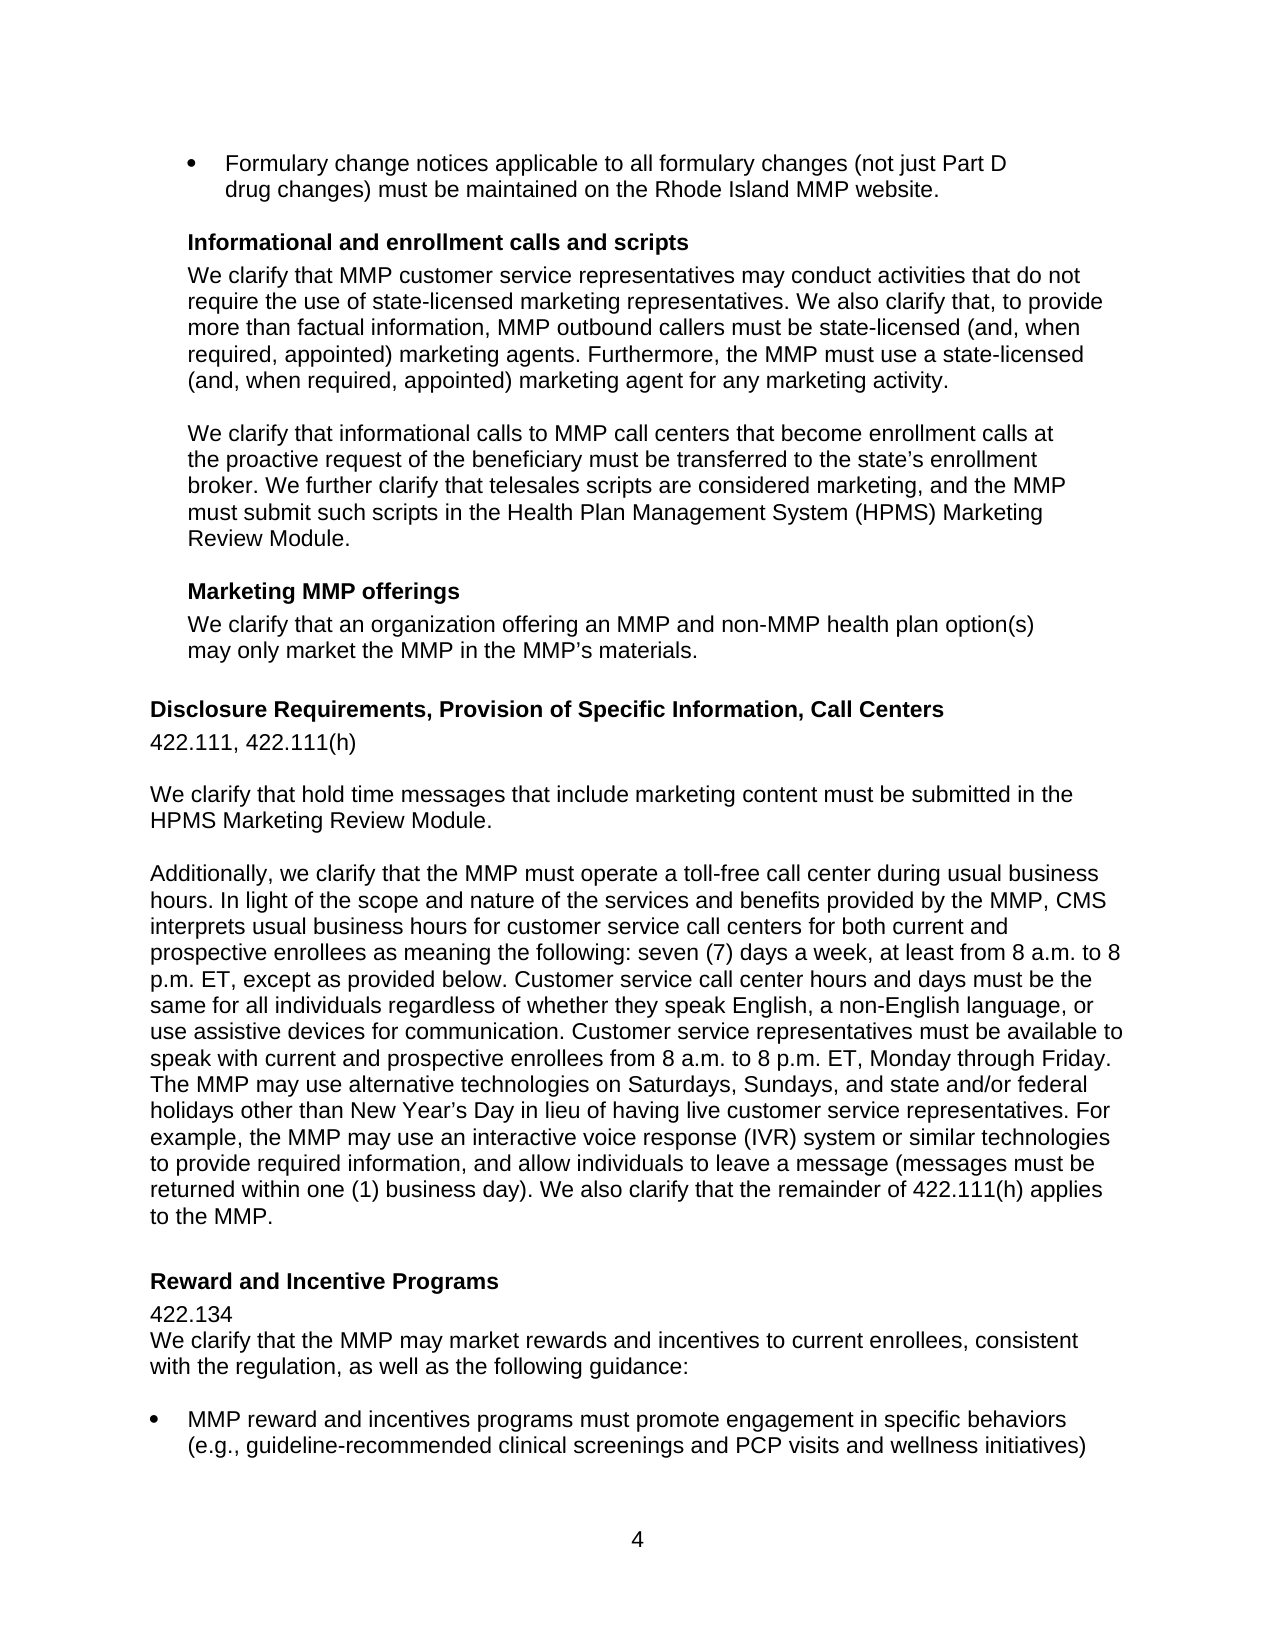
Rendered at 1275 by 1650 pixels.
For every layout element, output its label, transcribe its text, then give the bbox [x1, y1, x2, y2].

text We clarify that the MMP may market rewards and incentives to current enrollees, consistent with the regulation, as well as the following guidance: [150, 1327, 1125, 1380]
text 422.134 [150, 1301, 1125, 1327]
subtitle Disclosure Requirements, Provision of Specific Information, Call Centers [150, 696, 1125, 722]
subtitle Reward and Incentive Programs [150, 1268, 1125, 1294]
text We clarify that an organization offering an MMP and non-MMP health plan option(s) may only market the MMP in the MMP’s materials. [187, 611, 1050, 663]
text We clarify that hold time messages that include marketing content must be submitted in the HPMS Marketing Review Module. [150, 781, 1125, 834]
text We clarify that informational calls to MMP call centers that become enrollment calls at the proactive request of the beneficiary must be transferred to the state’s enrollment broker. We further clarify that telesales scripts are considered marketing, and the MMP must submit such scripts in the Health Plan Management System (HPMS) Marketing Review Module. [187, 420, 1087, 552]
subtitle Informational and enrollment calls and scripts [187, 229, 1125, 255]
text Additionally, we clarify that the MMP must operate a toll-free call center during usual business hours. In light of the scope and nature of the services and benefits provided by the MMP, CMS interprets usual business hours for customer service call centers for both current and prospective enrollees as meaning the following: seven (7) days a week, at least from 8 a.m. to 8 p.m. ET, except as provided below. Customer service call center hours and days must be the same for all individuals regardless of whether they speak English, a non-English language, or use assistive devices for communication. Customer service representatives must be available to speak with current and prospective enrollees from 8 a.m. to 8 p.m. ET, Monday through Friday. The MMP may use alternative technologies on Saturdays, Sundays, and state and/or federal holidays other than New Year’s Day in lieu of having live customer service representatives. For example, the MMP may use an interactive voice response (IVR) system or similar technologies to provide required information, and allow individuals to leave a message (messages must be returned within one (1) business day). We also clarify that the remainder of 422.111(h) applies to the MMP. [150, 860, 1125, 1229]
text We clarify that MMP customer service representatives may conduct activities that do not require the use of state-licensed marketing representatives. We also clarify that, to provide more than factual information, MMP outbound callers must be state-licensed (and, when required, appointed) marketing agents. Furthermore, the MMP must use a state-licensed (and, when required, appointed) marketing agent for any marketing activity. [187, 262, 1125, 393]
list MMP reward and incentives programs must promote engagement in specific behaviors (e.g., guideline-recommended clinical screenings and PCP visits and wellness initiatives) [150, 1406, 1125, 1459]
subtitle Marketing MMP offerings [187, 578, 1125, 604]
list Formulary change notices applicable to all formulary changes (not just Part D drug changes) must be maintained on the Rhode Island MMP website. [187, 150, 1050, 203]
text 422.111, 422.111(h) [150, 728, 1125, 755]
